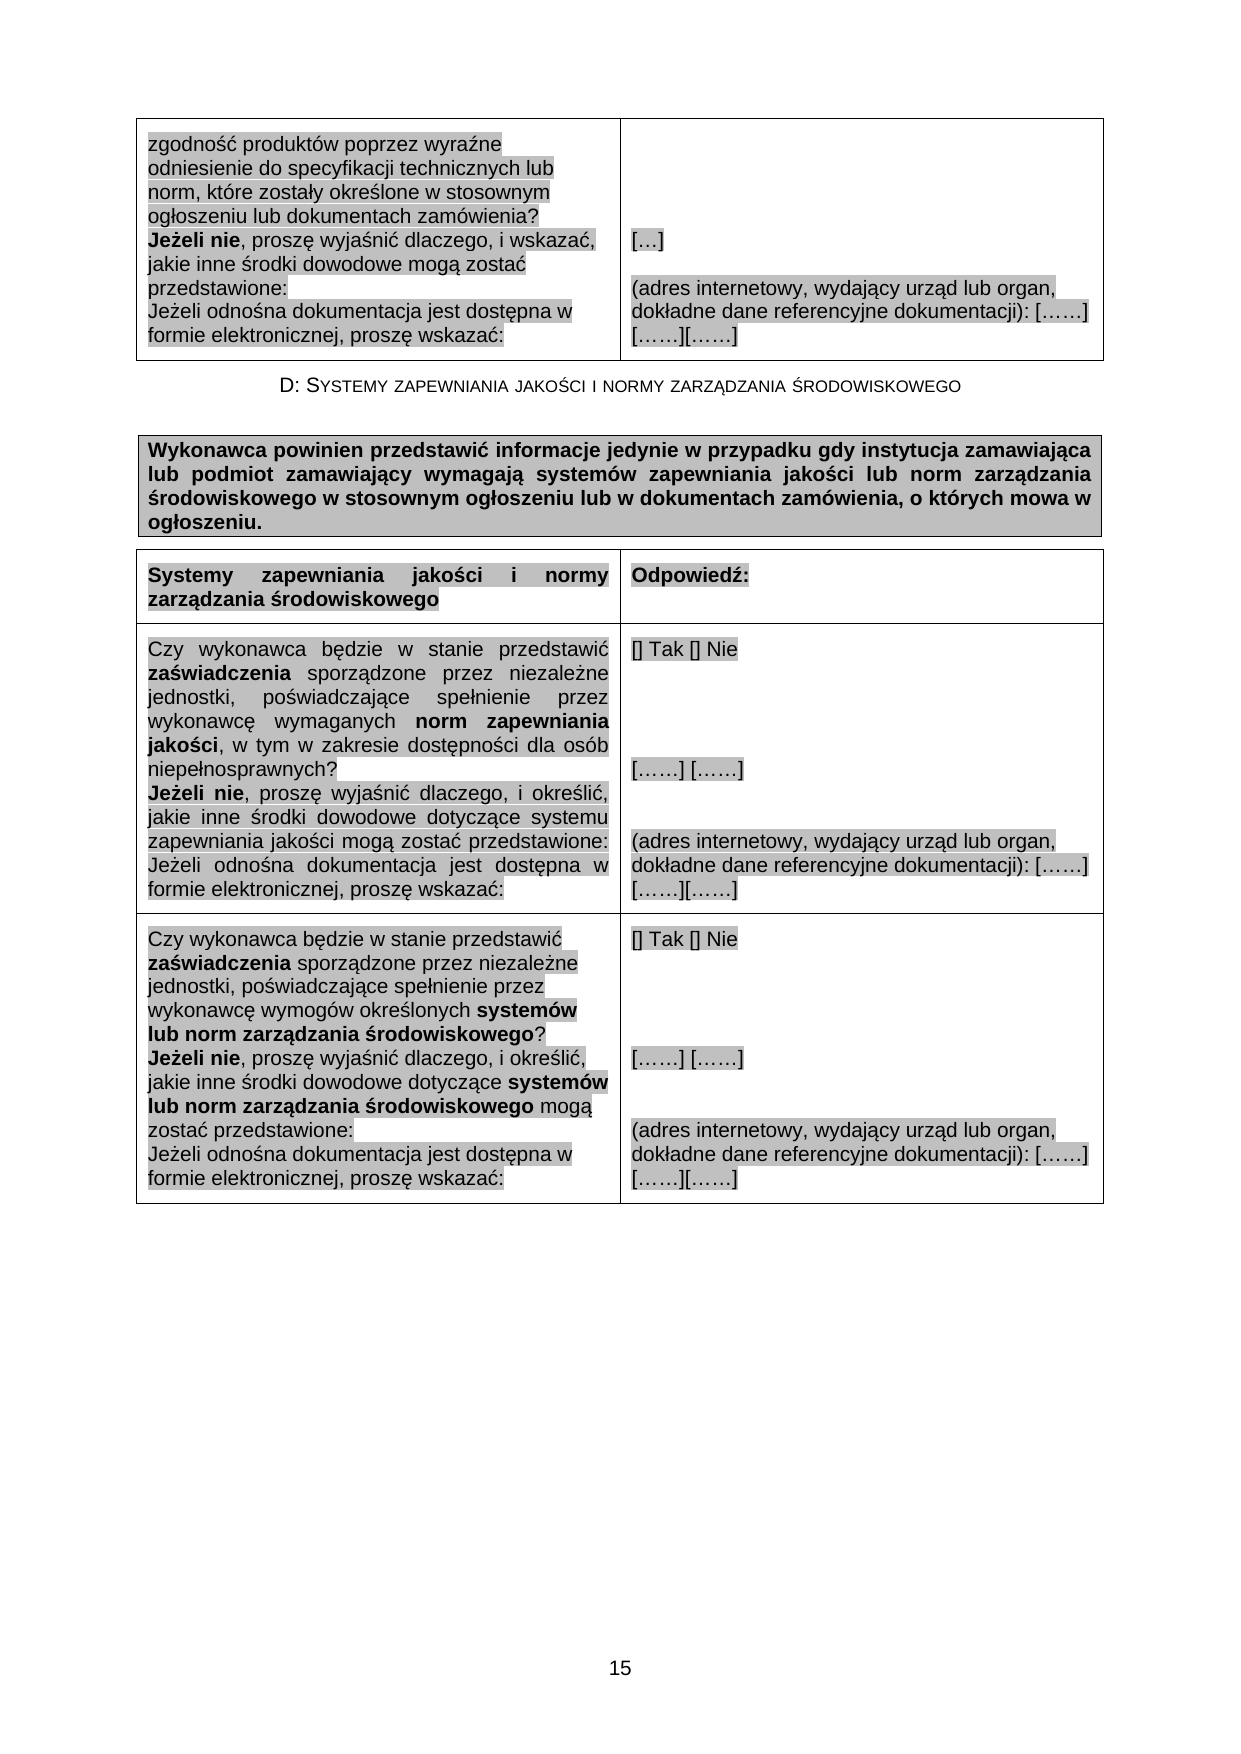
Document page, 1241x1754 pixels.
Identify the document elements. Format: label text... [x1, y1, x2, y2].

table_cell Czy wykonawca będzie w stanie przedstawić zaświadczenia sporządzone przez niezależne jednostki, poświadczające spełnienie przez wykonawcę wymogów określonych systemów lub norm zarządzania środowiskowego? Jeżeli nie, proszę wyjaśnić dlaczego, i określić, jakie inne środki dowodowe dotyczące systemów lub norm zarządzania środowiskowego mogą zostać przedstawione: Jeżeli odnośna dokumentacja jest dostępna w formie elektronicznej, proszę wskazać: [137, 914, 620, 1202]
table_header Odpowiedź: [621, 550, 1103, 623]
text Wykonawca powinien przedstawić informacje jedynie w przypadku gdy instytucja zamawiająca lub podmiot zamawiający wymagają systemów zapewniania jakości lub norm zarządzania środowiskowego w stosownym ogłoszeniu lub w dokumentach zamówienia, o których mowa w ogłoszeniu. [139, 436, 1101, 536]
table_cell Czy wykonawca będzie w stanie przedstawić zaświadczenia sporządzone przez niezależne jednostki, poświadczające spełnienie przez wykonawcę wymaganych norm zapewniania jakości, w tym w zakresie dostępności dla osób niepełnosprawnych? Jeżeli nie, proszę wyjaśnić dlaczego, i określić, jakie inne środki dowodowe dotyczące systemu zapewniania jakości mogą zostać przedstawione: Jeżeli odnośna dokumentacja jest dostępna w formie elektronicznej, proszę wskazać: [137, 624, 620, 913]
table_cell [137, 119, 620, 360]
table_header Systemy zapewniania jakości i normy zarządzania środowiskowego [137, 550, 620, 623]
table_cell [] Tak [] Nie [……] [……] (adres internetowy, wydający urząd lub organ, dokładne dane referencyjne dokumentacji): [……][……][……] [621, 914, 1103, 1202]
table_cell [] Tak [] Nie [……] [……] (adres internetowy, wydający urząd lub organ, dokładne dane referencyjne dokumentacji): [……][……][……] [621, 624, 1103, 913]
title D: Systemy zapewniania jakości i normy zarządzania środowiskowego [148, 373, 1093, 397]
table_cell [621, 119, 1103, 360]
